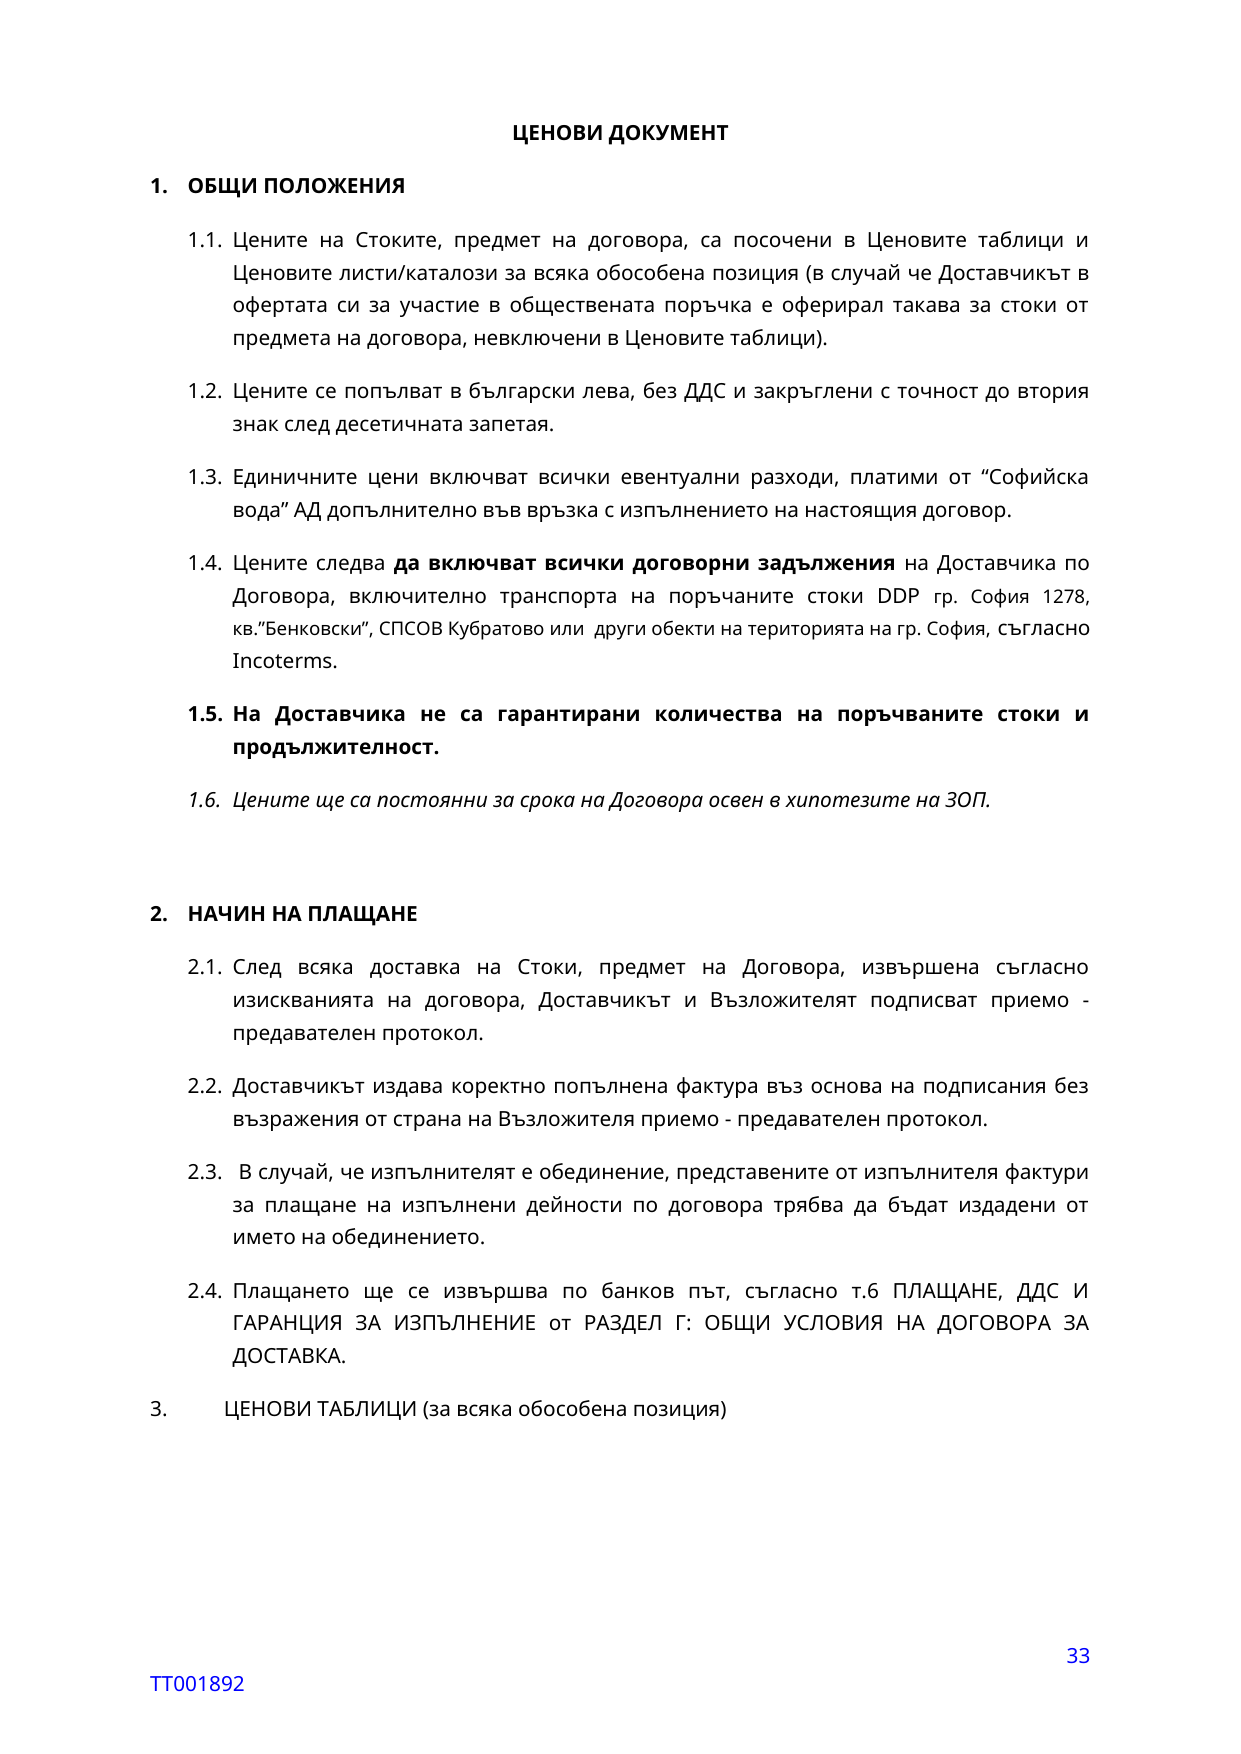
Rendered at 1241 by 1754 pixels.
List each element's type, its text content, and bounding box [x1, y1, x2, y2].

list В случай, че изпълнителят е обединение, представените от изпълнителя фактури за плащане на изпълнени дейности по договора трябва да бъдат издадени от името на обединението. [187, 1157, 1090, 1251]
list Цените ще са постоянни за срока на Договора освен в хипотезите на ЗОП. [187, 786, 1090, 814]
list Цените следва да включват всички договорни задължения на Доставчика по Договора, включително транспорта на поръчаните стоки DDP гр. София 1278, кв.”Бенковски”, СПСОВ Кубратово или други обекти на територията на гр. София, съгласно Incoterms. [187, 548, 1090, 674]
list НАЧИН НА ПЛАЩАНЕ [150, 899, 1090, 927]
list Плащането ще се извършва по банков път, съгласно т.6 ПЛАЩАНЕ, ДДС И ГАРАНЦИЯ ЗА ИЗПЪЛНЕНИЕ от РАЗДЕЛ Г: ОБЩИ УСЛОВИЯ НА ДОГОВОРА ЗА ДОСТАВКА. [187, 1276, 1090, 1369]
text 3. ЦЕНОВИ ТАБЛИЦИ (за всяка обособена позиция) [150, 1394, 1090, 1423]
list Цените се попълват в български лева, без ДДС и закръглени с точност до втория знак след десетичната запетая. [187, 376, 1090, 437]
text ЦЕНОВИ ДОКУМЕНТ [150, 118, 1090, 147]
list Доставчикът издава коректно попълнена фактура въз основа на подписания без възражения от страна на Възложителя приемо - предавателен протокол. [187, 1071, 1090, 1132]
list На Доставчика не са гарантирани количества на поръчваните стоки и продължителност. [187, 699, 1090, 761]
list След всяка доставка на Стоки, предмет на Договора, извършена съгласно изискванията на договора, Доставчикът и Възложителят подписват приемо - предавателен протокол. [187, 952, 1090, 1046]
list Единичните цени включват всички евентуални разходи, платими от “Софийска вода” АД допълнително във връзка с изпълнението на настоящия договор. [187, 462, 1090, 523]
list ОБЩИ ПОЛОЖЕНИЯ [150, 172, 1090, 200]
list Цените на Стоките, предмет на договора, са посочени в Ценовите таблици и Ценовите листи/каталози за всяка обособена позиция (в случай че Доставчикът в офертата си за участие в обществената поръчка е оферирал такава за стоки от предмета на договора, невключени в Ценовите таблици). [187, 225, 1090, 351]
